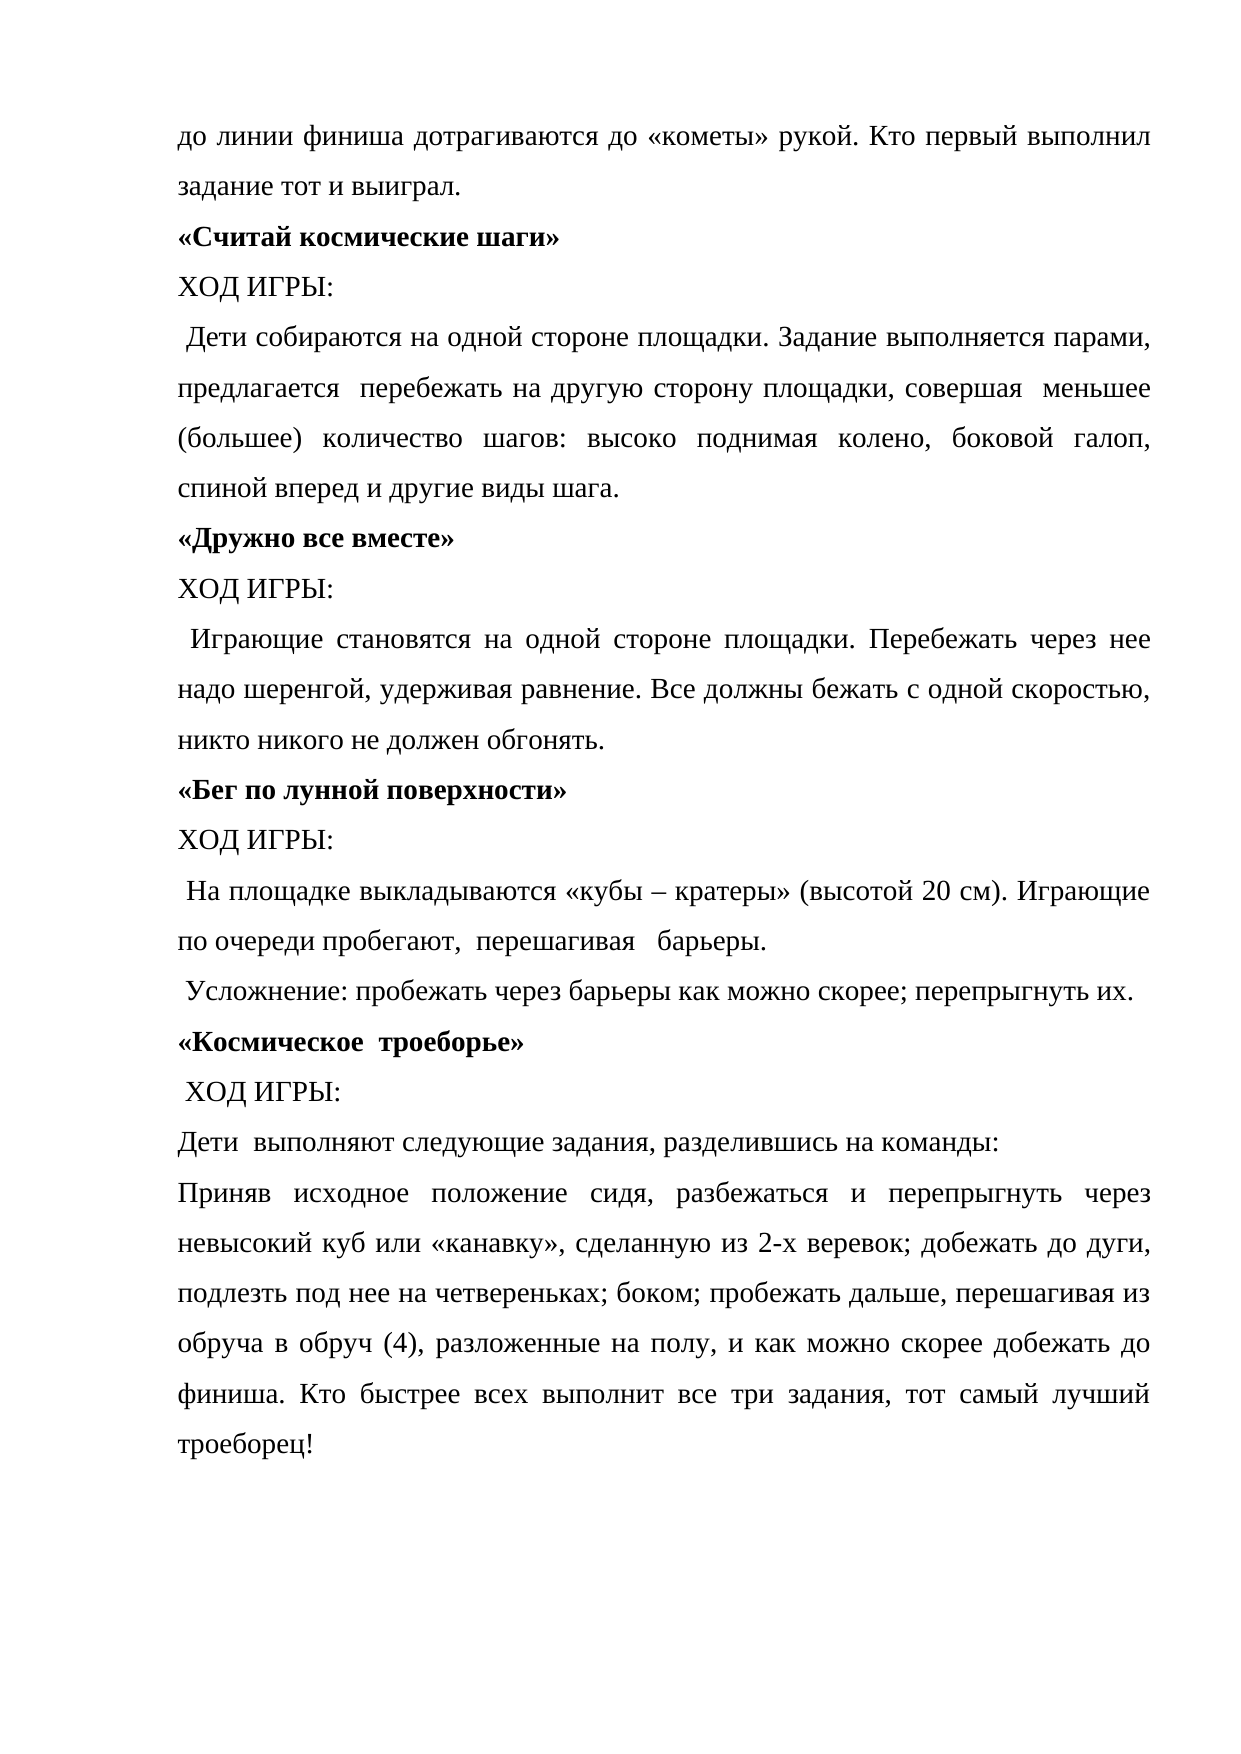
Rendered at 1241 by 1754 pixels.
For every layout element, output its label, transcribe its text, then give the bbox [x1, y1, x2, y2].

text На площадке выкладываются «кубы – кратеры» (высотой 20 см). Играющие по очереди пробегают, перешагивая барьеры. [177, 873, 1152, 957]
text ХОД ИГРЫ: [177, 1074, 1152, 1108]
text Играющие становятся на одной стороне площадки. Перебежать через нее надо шеренгой, удерживая равнение. Все должны бежать с одной скоростью, никто никого не должен обгонять. [177, 621, 1152, 755]
text «Космическое троеборье» [177, 1024, 1152, 1057]
text ХОД ИГРЫ: [177, 822, 1152, 856]
text Дети выполняют следующие задания, разделившись на команды: [177, 1124, 1152, 1158]
text Усложнение: пробежать через барьеры как можно скорее; перепрыгнуть их. [177, 973, 1152, 1007]
text ХОД ИГРЫ: [177, 269, 1152, 303]
text Дети собираются на одной стороне площадки. Задание выполняется парами, предлагается перебежать на другую сторону площадки, совершая меньшее (большее) количество шагов: высоко поднимая колено, боковой галоп, спиной вперед и другие виды шага. [177, 319, 1152, 504]
text «Бег по лунной поверхности» [177, 772, 1152, 806]
text «Считай космические шаги» [177, 219, 1152, 252]
text ХОД ИГРЫ: [177, 571, 1152, 604]
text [177, 118, 1152, 202]
text Приняв исходное положение сидя, разбежаться и перепрыгнуть через невысокий куб или «канавку», сделанную из 2-х веревок; добежать до дуги, подлезть под нее на четвереньках; боком; пробежать дальше, перешагивая из обруча в обруч (4), разложенные на полу, и как можно скорее добежать до финиша. Кто быстрее всех выполнит все три задания, тот самый лучший троеборец! [177, 1175, 1152, 1460]
text «Дружно все вместе» [177, 521, 1152, 554]
